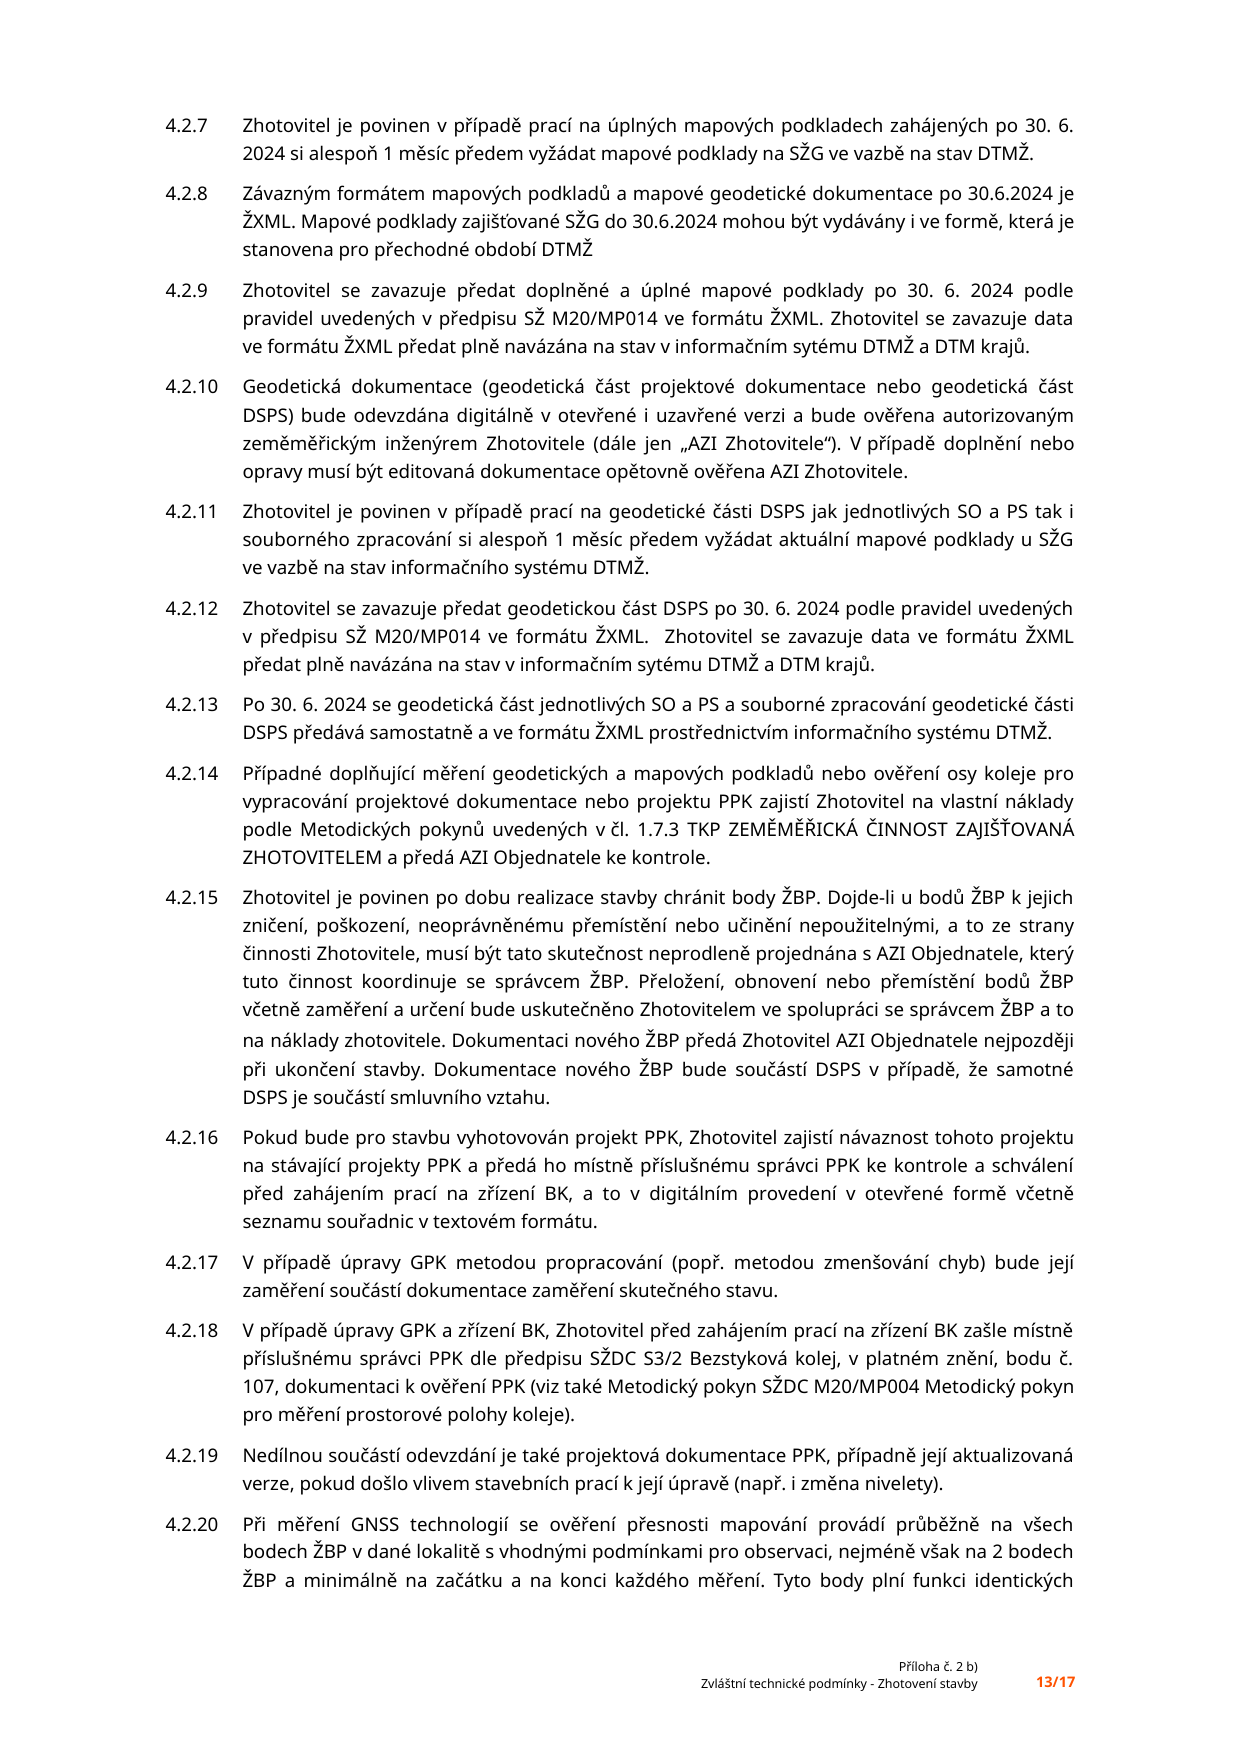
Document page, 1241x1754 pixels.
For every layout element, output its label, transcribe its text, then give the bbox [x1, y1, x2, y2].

list Zhotovitel se zavazuje předat geodetickou část DSPS po 30. 6. 2024 podle pravidel uvedených v předpisu SŽ M20/MP014 ve formátu ŽXML. Zhotovitel se zavazuje data ve formátu ŽXML předat plně navázána na stav v informačním sytému DTMŽ a DTM krajů. [165, 595, 1075, 677]
list Závazným formátem mapových podkladů a mapové geodetické dokumentace po 30.6.2024 je ŽXML. Mapové podklady zajišťované SŽG do 30.6.2024 mohou být vydávány i ve formě, která je stanovena pro přechodné období DTMŽ [165, 181, 1075, 262]
list Případné doplňující měření geodetických a mapových podkladů nebo ověření osy koleje pro vypracování projektové dokumentace nebo projektu PPK zajistí Zhotovitel na vlastní náklady podle Metodických pokynů uvedených v čl. 1.7.3 TKP ZEMĚMĚŘICKÁ ČINNOST ZAJIŠŤOVANÁ ZHOTOVITELEM a předá AZI Objednatele ke kontrole. [165, 760, 1075, 870]
list Zhotovitel se zavazuje předat doplněné a úplné mapové podklady po 30. 6. 2024 podle pravidel uvedených v předpisu SŽ M20/MP014 ve formátu ŽXML. Zhotovitel se zavazuje data ve formátu ŽXML předat plně navázána na stav v informačním sytému DTMŽ a DTM krajů. [165, 277, 1075, 359]
list Nedílnou součástí odevzdání je také projektová dokumentace PPK, případně její aktualizovaná verze, pokud došlo vlivem stavebních prací k její úpravě (např. i změna nivelety). [165, 1442, 1075, 1496]
list V případě úpravy GPK a zřízení BK, Zhotovitel před zahájením prací na zřízení BK zašle místně příslušnému správci PPK dle předpisu SŽDC S3/2 Bezstyková kolej, v platném znění, bodu č. 107, dokumentaci k ověření PPK (viz také Metodický pokyn SŽDC M20/MP004 Metodický pokyn pro měření prostorové polohy koleje). [165, 1318, 1075, 1427]
list Zhotovitel je povinen po dobu realizace stavby chránit body ŽBP. Dojde-li u bodů ŽBP k jejich zničení, poškození, neoprávněnému přemístění nebo učinění nepoužitelnými, a to ze strany činnosti Zhotovitele, musí být tato skutečnost neprodleně projednána s AZI Objednatele, který tuto činnost koordinuje se správcem ŽBP. Přeložení, obnovení nebo přemístění bodů ŽBP včetně zaměření a určení bude uskutečněno Zhotovitelem ve spolupráci se správcem ŽBP a to na náklady zhotovitele. Dokumentaci nového ŽBP předá Zhotovitel AZI Objednatele nejpozději při ukončení stavby. Dokumentace nového ŽBP bude součástí DSPS v případě, že samotné DSPS je součástí smluvního vztahu. [165, 885, 1075, 1109]
list Po 30. 6. 2024 se geodetická část jednotlivých SO a PS a souborné zpracování geodetické části DSPS předává samostatně a ve formátu ŽXML prostřednictvím informačního systému DTMŽ. [165, 692, 1075, 745]
list Geodetická dokumentace (geodetická část projektové dokumentace nebo geodetická část DSPS) bude odevzdána digitálně v otevřené i uzavřené verzi a bude ověřena autorizovaným zeměměřickým inženýrem Zhotovitele (dále jen „AZI Zhotovitele“). V případě doplnění nebo opravy musí být editovaná dokumentace opětovně ověřena AZI Zhotovitele. [165, 374, 1075, 483]
list Pokud bude pro stavbu vyhotovován projekt PPK, Zhotovitel zajistí návaznost tohoto projektu na stávající projekty PPK a předá ho místně příslušnému správci PPK ke kontrole a schválení před zahájením prací na zřízení BK, a to v digitálním provedení v otevřené formě včetně seznamu souřadnic v textovém formátu. [165, 1124, 1075, 1234]
list Zhotovitel je povinen v případě prací na geodetické části DSPS jak jednotlivých SO a PS tak i souborného zpracování si alespoň 1 měsíc předem vyžádat aktuální mapové podklady u SŽG ve vazbě na stav informačního systému DTMŽ. [165, 498, 1075, 580]
list Zhotovitel je povinen v případě prací na úplných mapových podkladech zahájených po 30. 6. 2024 si alespoň 1 měsíc předem vyžádat mapové podklady na SŽG ve vazbě na stav DTMŽ. [165, 112, 1075, 166]
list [165, 1511, 1075, 1592]
list V případě úpravy GPK metodou propracování (popř. metodou zmenšování chyb) bude její zaměření součástí dokumentace zaměření skutečného stavu. [165, 1249, 1075, 1303]
